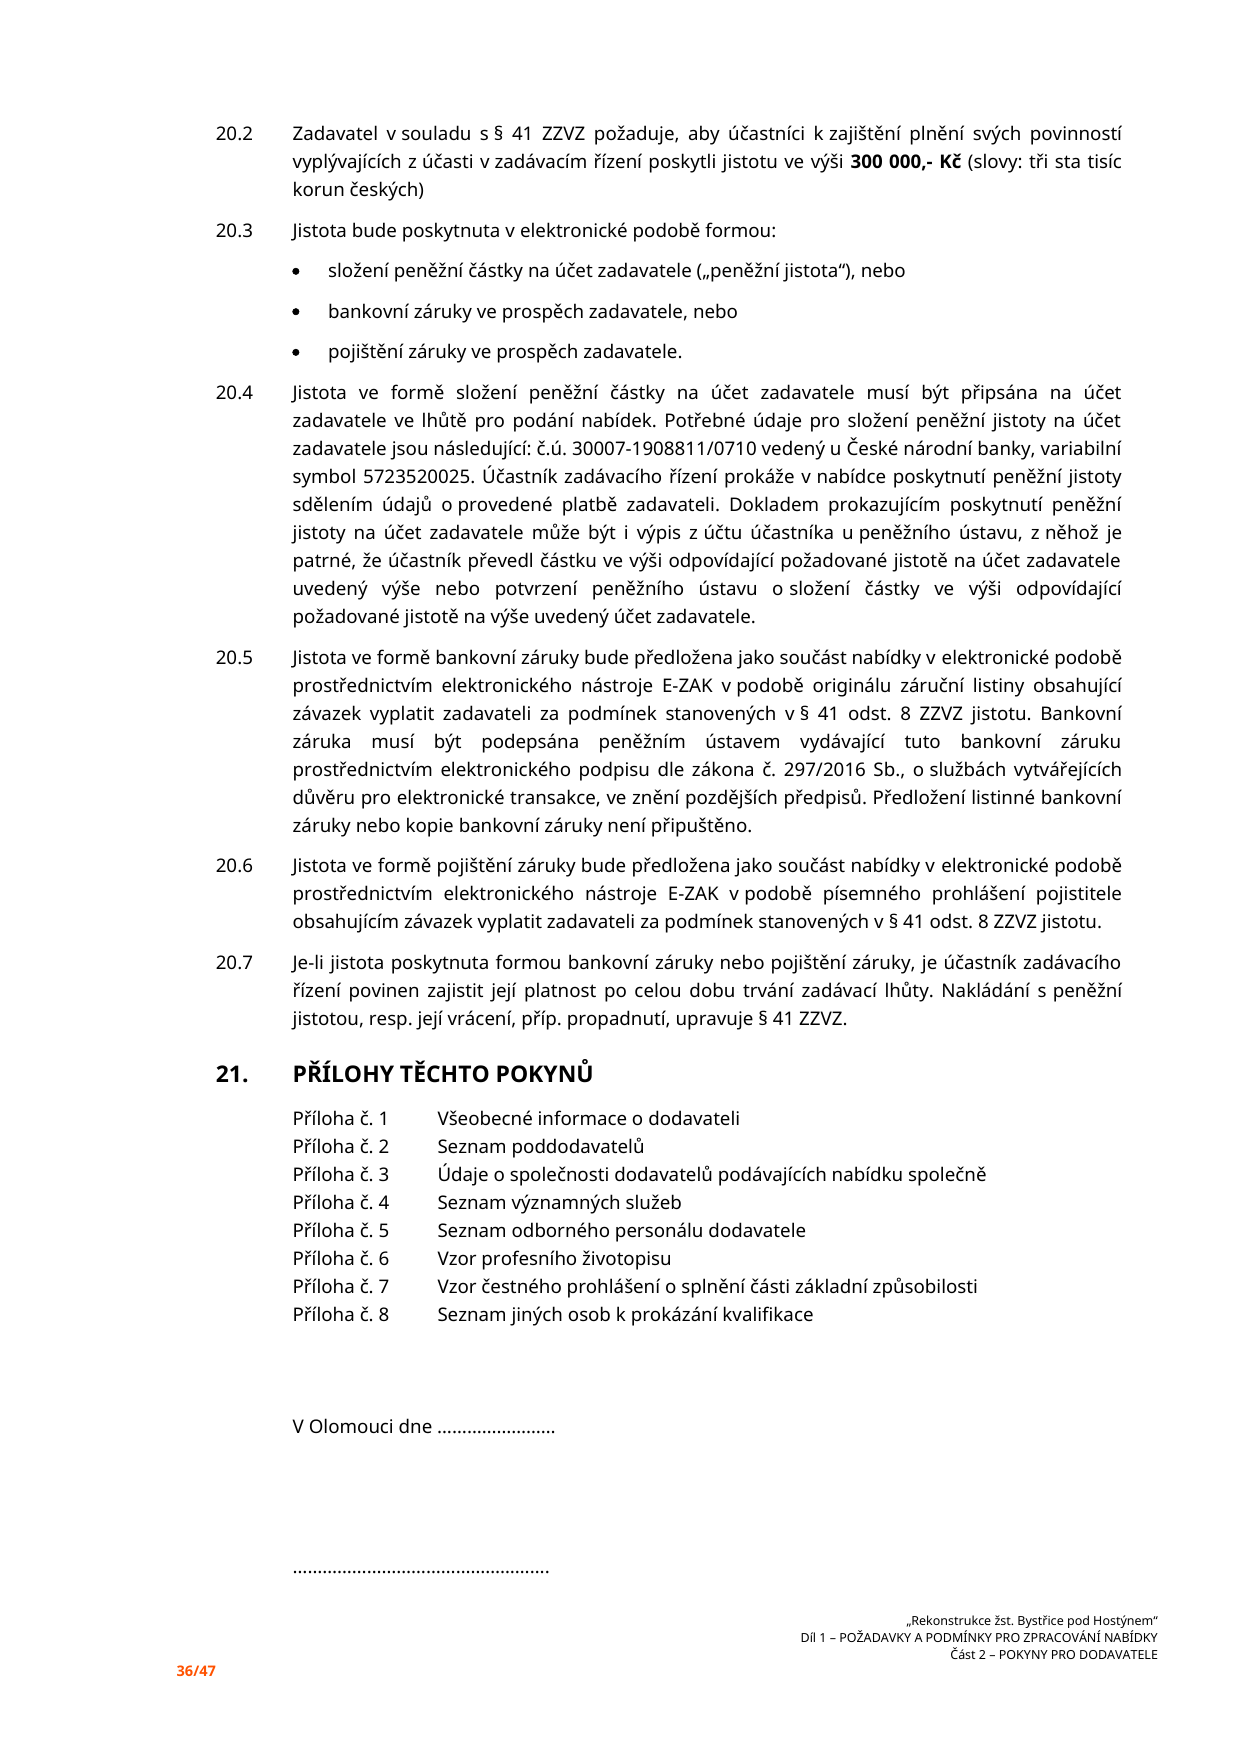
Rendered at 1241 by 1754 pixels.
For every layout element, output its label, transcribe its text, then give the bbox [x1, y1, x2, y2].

text Příloha č. 7 Vzor čestného prohlášení o splnění části základní způsobilosti [292, 1273, 1122, 1299]
text Jistota ve formě složení peněžní částky na účet zadavatele musí být připsána na účet zadavatele ve lhůtě pro podání nabídek. Potřebné údaje pro složení peněžní jistoty na účet zadavatele jsou následující: č.ú. 30007-1908811/0710 vedený u České národní banky, variabilní symbol 5723520025. Účastník zadávacího řízení prokáže v nabídce poskytnutí peněžní jistoty sdělením údajů o provedené platbě zadavateli. Dokladem prokazujícím poskytnutí peněžní jistoty na účet zadavatele může být i výpis z účtu účastníka u peněžního ústavu, z něhož je patrné, že účastník převedl částku ve výši odpovídající požadované jistotě na účet zadavatele uvedený výše nebo potvrzení peněžního ústavu o složení částky ve výši odpovídající požadované jistotě na výše uvedený účet zadavatele. [216, 379, 1122, 629]
text Příloha č. 4 Seznam významných služeb [292, 1189, 1122, 1215]
text Příloha č. 2 Seznam poddodavatelů [292, 1133, 1122, 1159]
text Jistota ve formě pojištění záruky bude předložena jako součást nabídky v elektronické podobě prostřednictvím elektronického nástroje E-ZAK v podobě písemného prohlášení pojistitele obsahujícím závazek vyplatit zadavateli za podmínek stanovených v § 41 odst. 8 ZZVZ jistotu. [216, 853, 1122, 934]
text PŘÍLOHY TĚCHTO POKYNŮ [216, 1058, 1122, 1089]
text bankovní záruky ve prospěch zadavatele, nebo [292, 298, 1122, 324]
text Příloha č. 6 Vzor profesního životopisu [292, 1245, 1122, 1271]
text Zadavatel v souladu s § 41 ZZVZ požaduje, aby účastníci k zajištění plnění svých povinností vyplývajících z účasti v zadávacím řízení poskytli jistotu ve výši 300 000,- Kč (slovy: tři sta tisíc korun českých) [216, 121, 1122, 202]
text Jistota ve formě bankovní záruky bude předložena jako součást nabídky v elektronické podobě prostřednictvím elektronického nástroje E-ZAK v podobě originálu záruční listiny obsahující závazek vyplatit zadavateli za podmínek stanovených v § 41 odst. 8 ZZVZ jistotu. Bankovní záruka musí být podepsána peněžním ústavem vydávající tuto bankovní záruku prostřednictvím elektronického podpisu dle zákona č. 297/2016 Sb., o službách vytvářejících důvěru pro elektronické transakce, ve znění pozdějších předpisů. Předložení listinné bankovní záruky nebo kopie bankovní záruky není připuštěno. [216, 644, 1122, 838]
text Příloha č. 3 Údaje o společnosti dodavatelů podávajících nabídku společně [292, 1161, 1122, 1187]
text složení peněžní částky na účet zadavatele („peněžní jistota“), nebo [292, 258, 1122, 283]
text Příloha č. 8 Seznam jiných osob k prokázání kvalifikace [292, 1301, 1122, 1327]
text pojištění záruky ve prospěch zadavatele. [292, 339, 1122, 364]
text V Olomouci dne …………………… [292, 1413, 1122, 1439]
text ……………………………………………. [292, 1553, 1122, 1579]
text Příloha č. 5 Seznam odborného personálu dodavatele [292, 1217, 1122, 1243]
text Příloha č. 1 Všeobecné informace o dodavateli [292, 1105, 1122, 1131]
text Je-li jistota poskytnuta formou bankovní záruky nebo pojištění záruky, je účastník zadávacího řízení povinen zajistit její platnost po celou dobu trvání zadávací lhůty. Nakládání s peněžní jistotou, resp. její vrácení, příp. propadnutí, upravuje § 41 ZZVZ. [216, 949, 1122, 1031]
text Jistota bude poskytnuta v elektronické podobě formou: [216, 217, 1122, 243]
